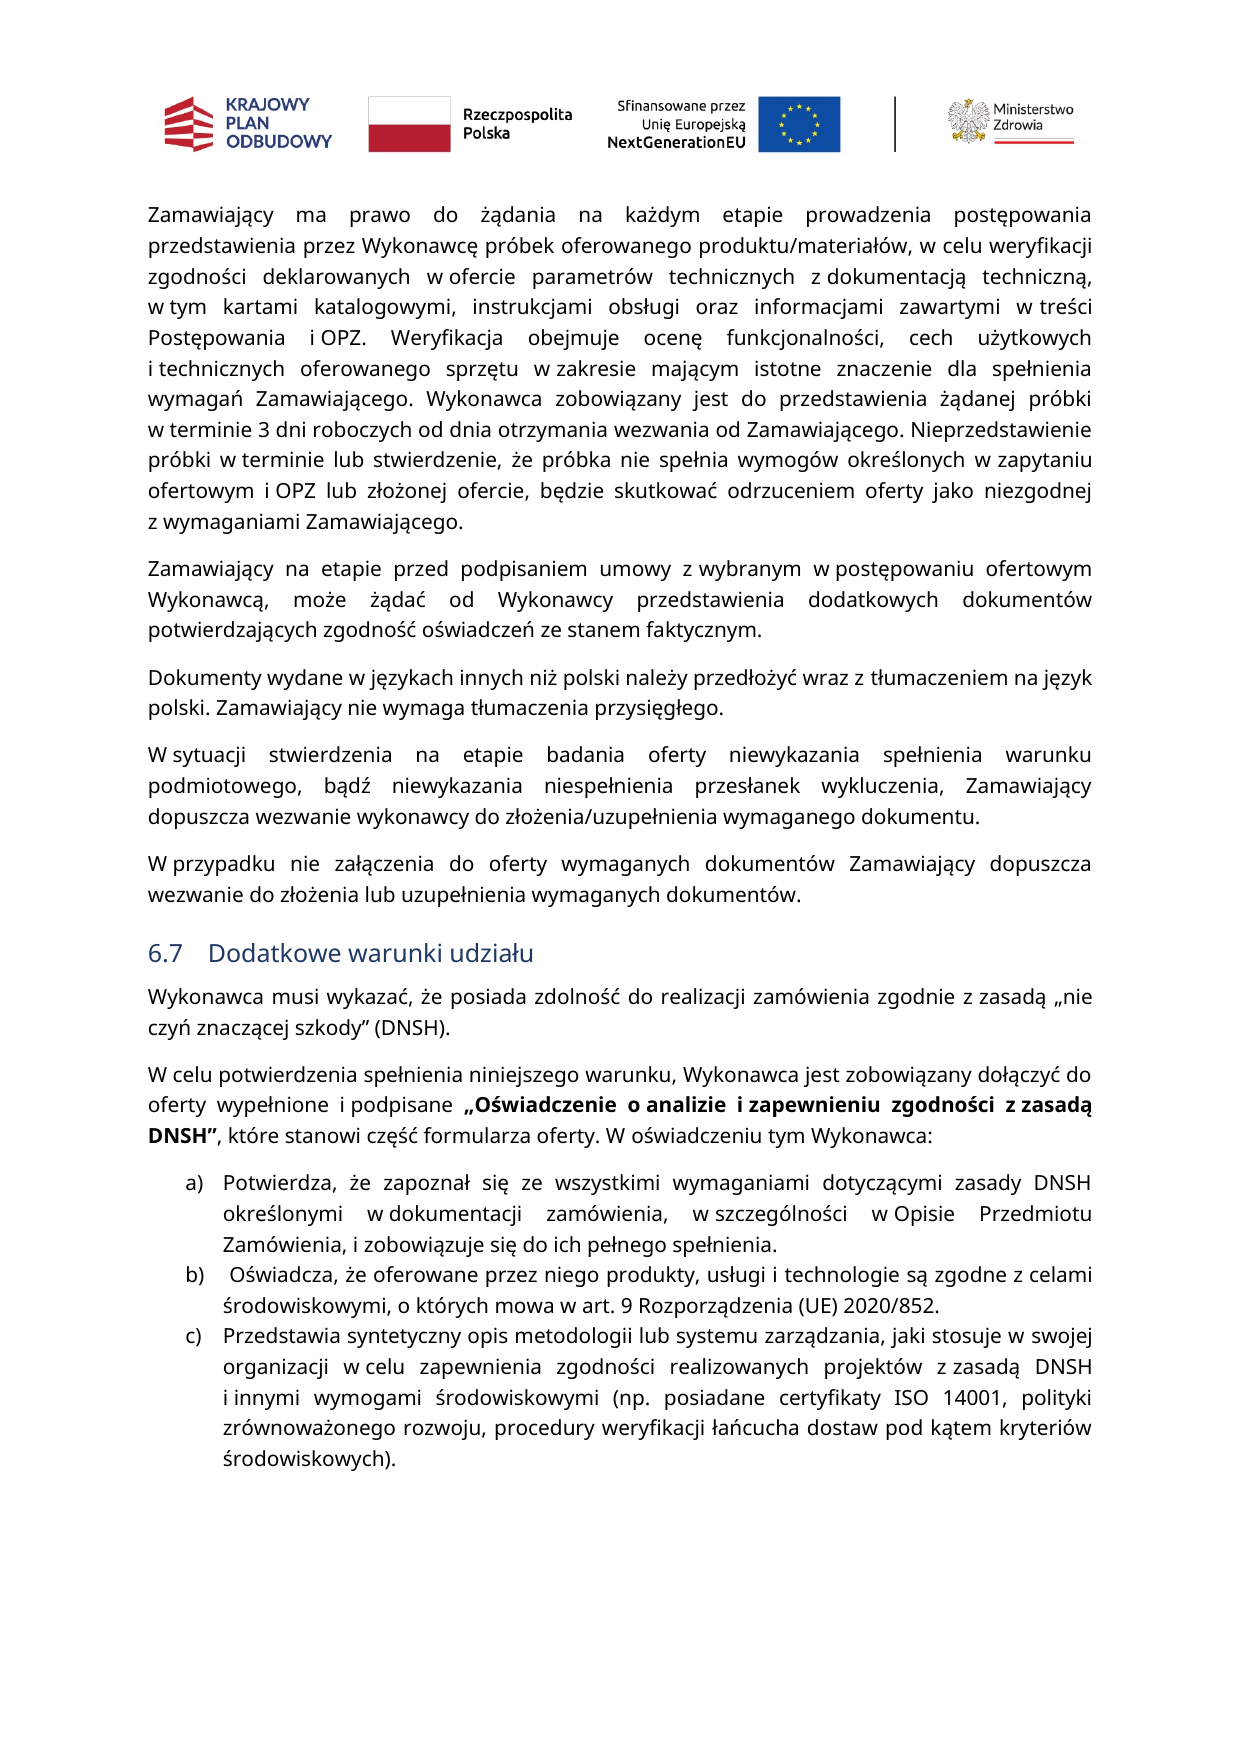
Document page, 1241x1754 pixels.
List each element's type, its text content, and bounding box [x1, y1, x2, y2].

text W sytuacji stwierdzenia na etapie badania oferty niewykazania spełnienia warunku podmiotowego, bądź niewykazania niespełnienia przesłanek wykluczenia, Zamawiający dopuszcza wezwanie wykonawcy do złożenia/uzupełnienia wymaganego dokumentu. [148, 741, 1093, 830]
text Wykonawca musi wykazać, że posiada zdolność do realizacji zamówienia zgodnie z zasadą „nie czyń znaczącej szkody” (DNSH). [148, 982, 1093, 1041]
text Zamawiający na etapie przed podpisaniem umowy z wybranym w postępowaniu ofertowym Wykonawcą, może żądać od Wykonawcy przedstawienia dodatkowych dokumentów potwierdzających zgodność oświadczeń ze stanem faktycznym. [148, 554, 1093, 644]
text W przypadku nie załączenia do oferty wymaganych dokumentów Zamawiający dopuszcza wezwanie do złożenia lub uzupełnienia wymaganych dokumentów. [148, 849, 1093, 908]
list Potwierdza, że zapoznał się ze wszystkimi wymaganiami dotyczącymi zasady DNSH określonymi w dokumentacji zamówienia, w szczególności w Opisie Przedmiotu Zamówienia, i zobowiązuje się do ich pełnego spełnienia. [185, 1168, 1093, 1258]
list Oświadcza, że oferowane przez niego produkty, usługi i technologie są zgodne z celami środowiskowymi, o których mowa w art. 9 Rozporządzenia (UE) 2020/852. [185, 1260, 1093, 1319]
list Przedstawia syntetyczny opis metodologii lub systemu zarządzania, jaki stosuje w swojej organizacji w celu zapewnienia zgodności realizowanych projektów z zasadą DNSH i innymi wymogami środowiskowymi (np. posiadane certyfikaty ISO 14001, polityki zrównoważonego rozwoju, procedury weryfikacji łańcucha dostaw pod kątem kryteriów środowiskowych). [185, 1322, 1093, 1472]
text W celu potwierdzenia spełnienia niniejszego warunku, Wykonawca jest zobowiązany dołączyć do oferty wypełnione i podpisane „Oświadczenie o analizie i zapewnieniu zgodności z zasadą DNSH”, które stanowi część formularza oferty. W oświadczeniu tym Wykonawca: [148, 1060, 1093, 1149]
text Zamawiający ma prawo do żądania na każdym etapie prowadzenia postępowania przedstawienia przez Wykonawcę próbek oferowanego produktu/materiałów, w celu weryfikacji zgodności deklarowanych w ofercie parametrów technicznych z dokumentacją techniczną, w tym kartami katalogowymi, instrukcjami obsługi oraz informacjami zawartymi w treści Postępowania i OPZ. Weryfikacja obejmuje ocenę funkcjonalności, cech użytkowych i technicznych oferowanego sprzętu w zakresie mającym istotne znaczenie dla spełnienia wymagań Zamawiającego. Wykonawca zobowiązany jest do przedstawienia żądanej próbki w terminie 3 dni roboczych od dnia otrzymania wezwania od Zamawiającego. Nieprzedstawienie próbki w terminie lub stwierdzenie, że próbka nie spełnia wymogów określonych w zapytaniu ofertowym i OPZ lub złożonej ofercie, będzie skutkować odrzuceniem oferty jako niezgodnej z wymaganiami Zamawiającego. [148, 201, 1093, 535]
subtitle Dodatkowe warunki udziału [148, 935, 1093, 969]
picture [147, 73, 1093, 169]
text Dokumenty wydane w językach innych niż polski należy przedłożyć wraz z tłumaczeniem na język polski. Zamawiający nie wymaga tłumaczenia przysięgłego. [148, 663, 1093, 722]
